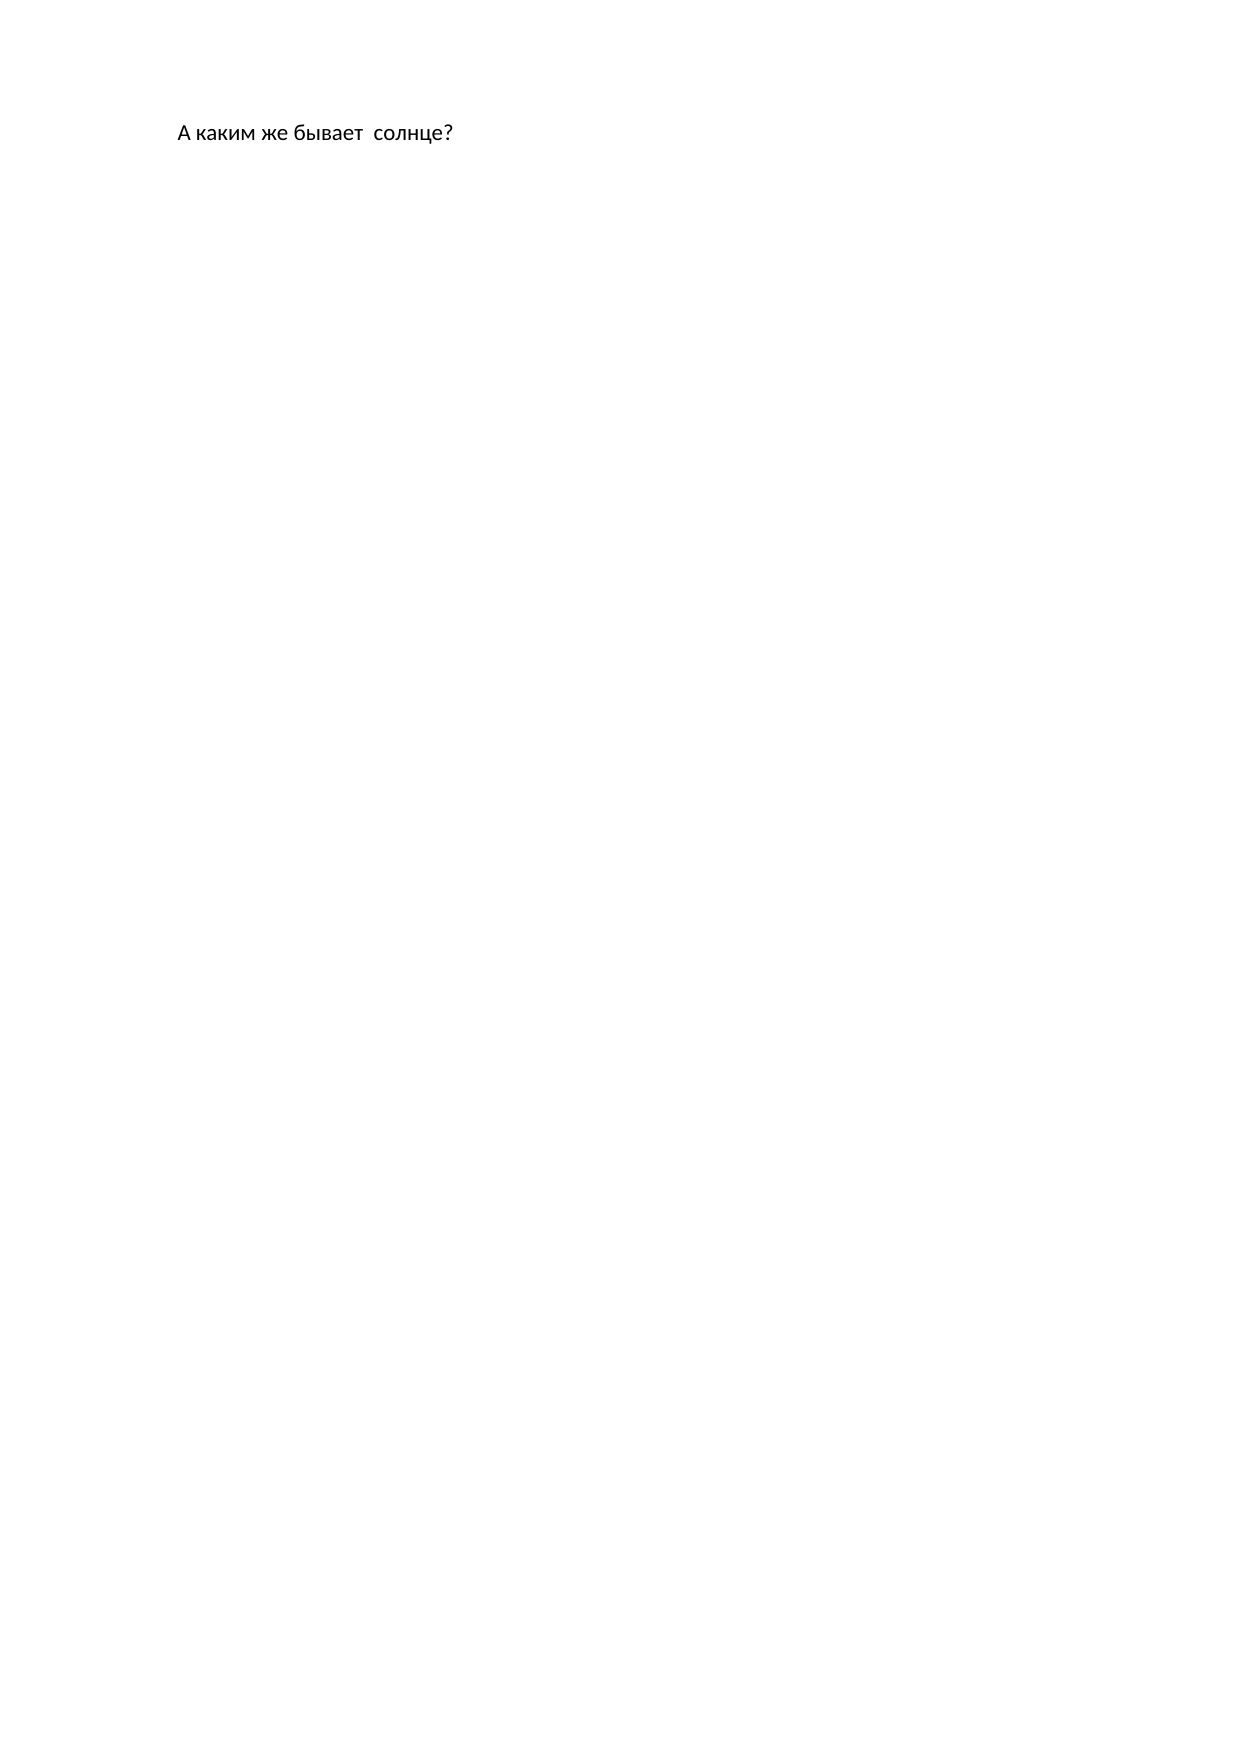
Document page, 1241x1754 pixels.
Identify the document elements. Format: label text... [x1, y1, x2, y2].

text А каким же бывает солнце? [177, 118, 1152, 146]
